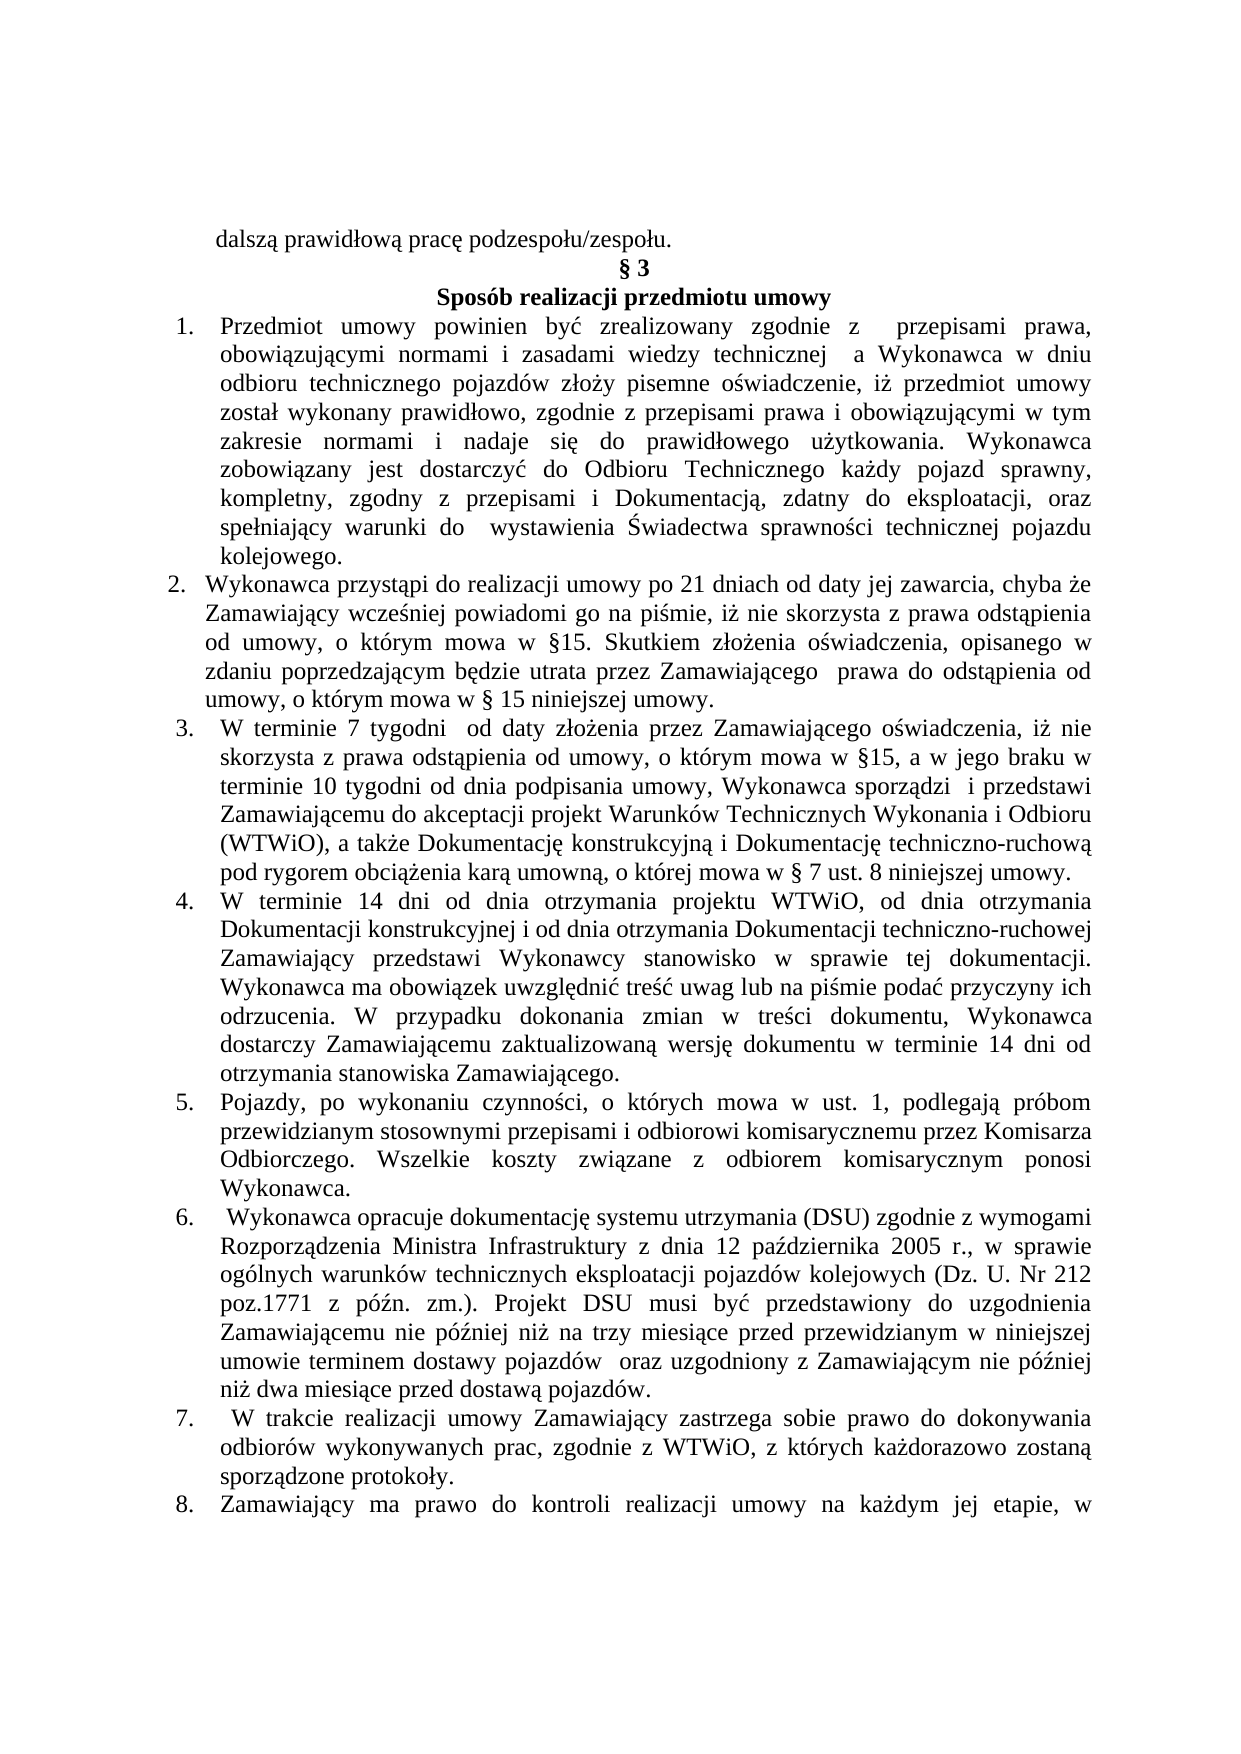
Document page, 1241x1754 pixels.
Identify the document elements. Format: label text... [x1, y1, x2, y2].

list Pojazdy, po wykonaniu czynności, o których mowa w ust. 1, podlegają próbom przewidzianym stosownymi przepisami i odbiorowi komisarycznemu przez Komisarza Odbiorczego. Wszelkie koszty związane z odbiorem komisarycznym ponosi Wykonawca. [175, 1087, 1092, 1202]
list W terminie 7 tygodni od daty złożenia przez Zamawiającego oświadczenia, iż nie skorzysta z prawa odstąpienia od umowy, o którym mowa w §15, a w jego braku w terminie 10 tygodni od dnia podpisania umowy, Wykonawca sporządzi i przedstawi Zamawiającemu do akceptacji projekt Warunków Technicznych Wykonania i Odbioru (WTWiO), a także Dokumentację konstrukcyjną i Dokumentację techniczno-ruchową pod rygorem obciążenia karą umowną, o której mowa w § 7 ust. 8 niniejszej umowy. [175, 713, 1092, 886]
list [175, 1489, 1092, 1518]
text Sposób realizacji przedmiotu umowy [175, 282, 1092, 311]
list Wykonawca przystąpi do realizacji umowy po 21 dniach od daty jej zawarcia, chyba że Zamawiający wcześniej powiadomi go na piśmie, iż nie skorzysta z prawa odstąpienia od umowy, o którym mowa w §15. Skutkiem złożenia oświadczenia, opisanego w zdaniu poprzedzającym będzie utrata przez Zamawiającego prawa do odstąpienia od umowy, o którym mowa w § 15 niniejszej umowy. [167, 569, 1092, 713]
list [178, 224, 1085, 253]
text § 3 [175, 253, 1092, 282]
list W trakcie realizacji umowy Zamawiający zastrzega sobie prawo do dokonywania odbiorów wykonywanych prac, zgodnie z WTWiO, z których każdorazowo zostaną sporządzone protokoły. [175, 1403, 1092, 1489]
list Przedmiot umowy powinien być zrealizowany zgodnie z przepisami prawa, obowiązującymi normami i zasadami wiedzy technicznej a Wykonawca w dniu odbioru technicznego pojazdów złoży pisemne oświadczenie, iż przedmiot umowy został wykonany prawidłowo, zgodnie z przepisami prawa i obowiązującymi w tym zakresie normami i nadaje się do prawidłowego użytkowania. Wykonawca zobowiązany jest dostarczyć do Odbioru Technicznego każdy pojazd sprawny, kompletny, zgodny z przepisami i Dokumentacją, zdatny do eksploatacji, oraz spełniający warunki do wystawienia Świadectwa sprawności technicznej pojazdu kolejowego. [175, 311, 1092, 569]
list Wykonawca opracuje dokumentację systemu utrzymania (DSU) zgodnie z wymogami Rozporządzenia Ministra Infrastruktury z dnia 12 października 2005 r., w sprawie ogólnych warunków technicznych eksploatacji pojazdów kolejowych (Dz. U. Nr 212 poz.1771 z późn. zm.). Projekt DSU musi być przedstawiony do uzgodnienia Zamawiającemu nie później niż na trzy miesiące przed przewidzianym w niniejszej umowie terminem dostawy pojazdów oraz uzgodniony z Zamawiającym nie później niż dwa miesiące przed dostawą pojazdów. [175, 1202, 1092, 1403]
list W terminie 14 dni od dnia otrzymania projektu WTWiO, od dnia otrzymania Dokumentacji konstrukcyjnej i od dnia otrzymania Dokumentacji techniczno-ruchowej Zamawiający przedstawi Wykonawcy stanowisko w sprawie tej dokumentacji. Wykonawca ma obowiązek uwzględnić treść uwag lub na piśmie podać przyczyny ich odrzucenia. W przypadku dokonania zmian w treści dokumentu, Wykonawca dostarczy Zamawiającemu zaktualizowaną wersję dokumentu w terminie 14 dni od otrzymania stanowiska Zamawiającego. [175, 886, 1092, 1087]
